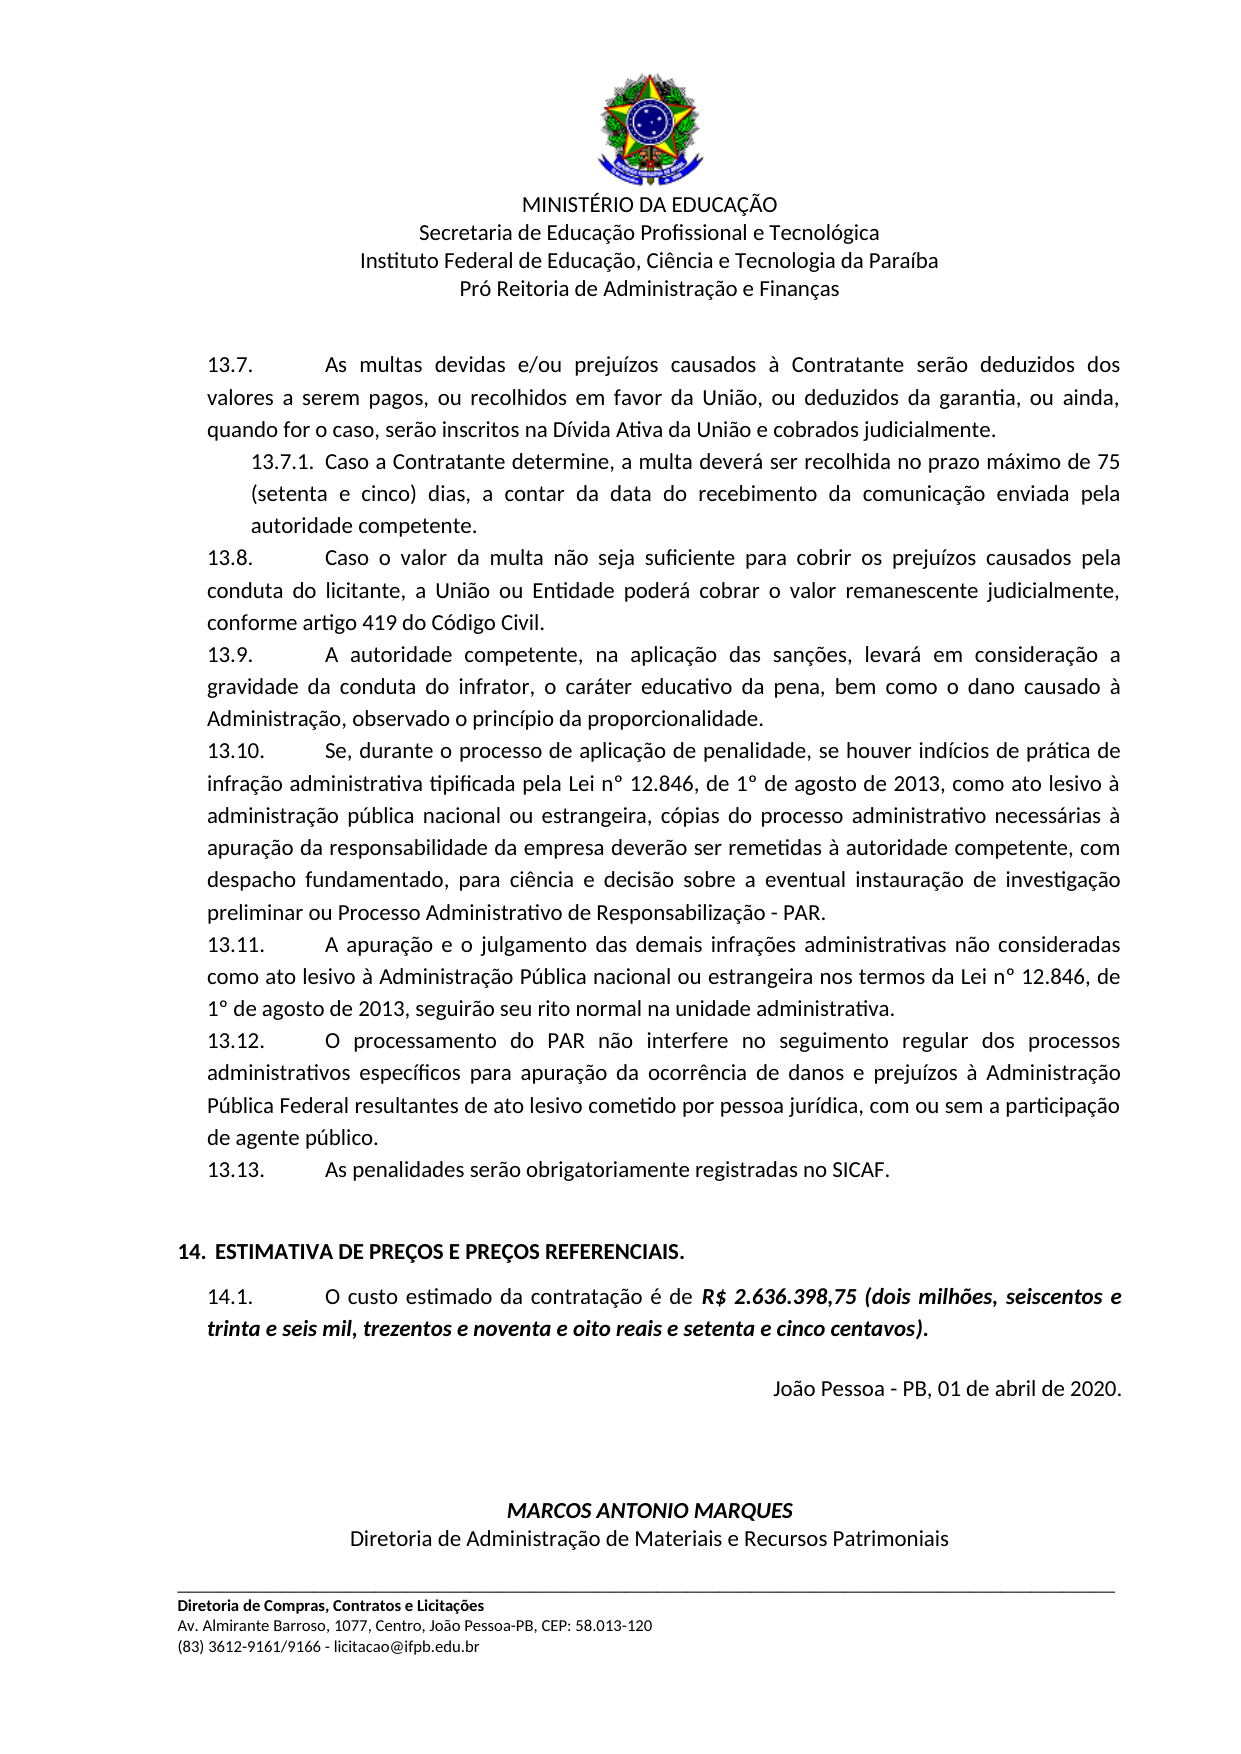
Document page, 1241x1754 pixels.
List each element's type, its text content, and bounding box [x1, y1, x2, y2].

list O custo estimado da contratação é de R$ 2.636.398,75 (dois milhões, seiscentos e trinta e seis mil, trezentos e noventa e oito reais e setenta e cinco centavos). [207, 1282, 1122, 1342]
picture [597, 72, 703, 184]
list Se, durante o processo de aplicação de penalidade, se houver indícios de prática de infração administrativa tipificada pela Lei nº 12.846, de 1º de agosto de 2013, como ato lesivo à administração pública nacional ou estrangeira, cópias do processo administrativo necessárias à apuração da responsabilidade da empresa deverão ser remetidas à autoridade competente, com despacho fundamentado, para ciência e decisão sobre a eventual instauração de investigação preliminar ou Processo Administrativo de Responsabilização - PAR. [207, 737, 1122, 926]
list As multas devidas e/ou prejuízos causados à Contratante serão deduzidos dos valores a serem pagos, ou recolhidos em favor da União, ou deduzidos da garantia, ou ainda, quando for o caso, serão inscritos na Dívida Ativa da União e cobrados judicialmente. [207, 350, 1122, 443]
list O processamento do PAR não interfere no seguimento regular dos processos administrativos específicos para apuração da ocorrência de danos e prejuízos à Administração Pública Federal resultantes de ato lesivo cometido por pessoa jurídica, com ou sem a participação de agente público. [207, 1026, 1122, 1151]
list Caso a Contratante determine, a multa deverá ser recolhida no prazo máximo de 75 (setenta e cinco) dias, a contar da data do recebimento da comunicação enviada pela autoridade competente. [251, 447, 1122, 539]
list A autoridade competente, na aplicação das sanções, levará em consideração a gravidade da conduta do infrator, o caráter educativo da pena, bem como o dano causado à Administração, observado o princípio da proporcionalidade. [207, 640, 1122, 732]
list As penalidades serão obrigatoriamente registradas no SICAF. [207, 1155, 1122, 1183]
list Caso o valor da multa não seja suficiente para cobrir os prejuízos causados pela conduta do licitante, a União ou Entidade poderá cobrar o valor remanescente judicialmente, conforme artigo 419 do Código Civil. [207, 543, 1122, 636]
text João Pessoa - PB, 01 de abril de 2020. [215, 1374, 1122, 1402]
table_cell Diretoria de Administração de Materiais e Recursos Patrimoniais [316, 1524, 983, 1558]
text ESTIMATIVA DE PREÇOS E PREÇOS REFERENCIAIS. [177, 1237, 1122, 1265]
list A apuração e o julgamento das demais infrações administrativas não consideradas como ato lesivo à Administração Pública nacional ou estrangeira nos termos da Lei nº 12.846, de 1º de agosto de 2013, seguirão seu rito normal na unidade administrativa. [207, 930, 1122, 1022]
table_header MARCOS ANTONIO MARQUES [316, 1496, 983, 1524]
